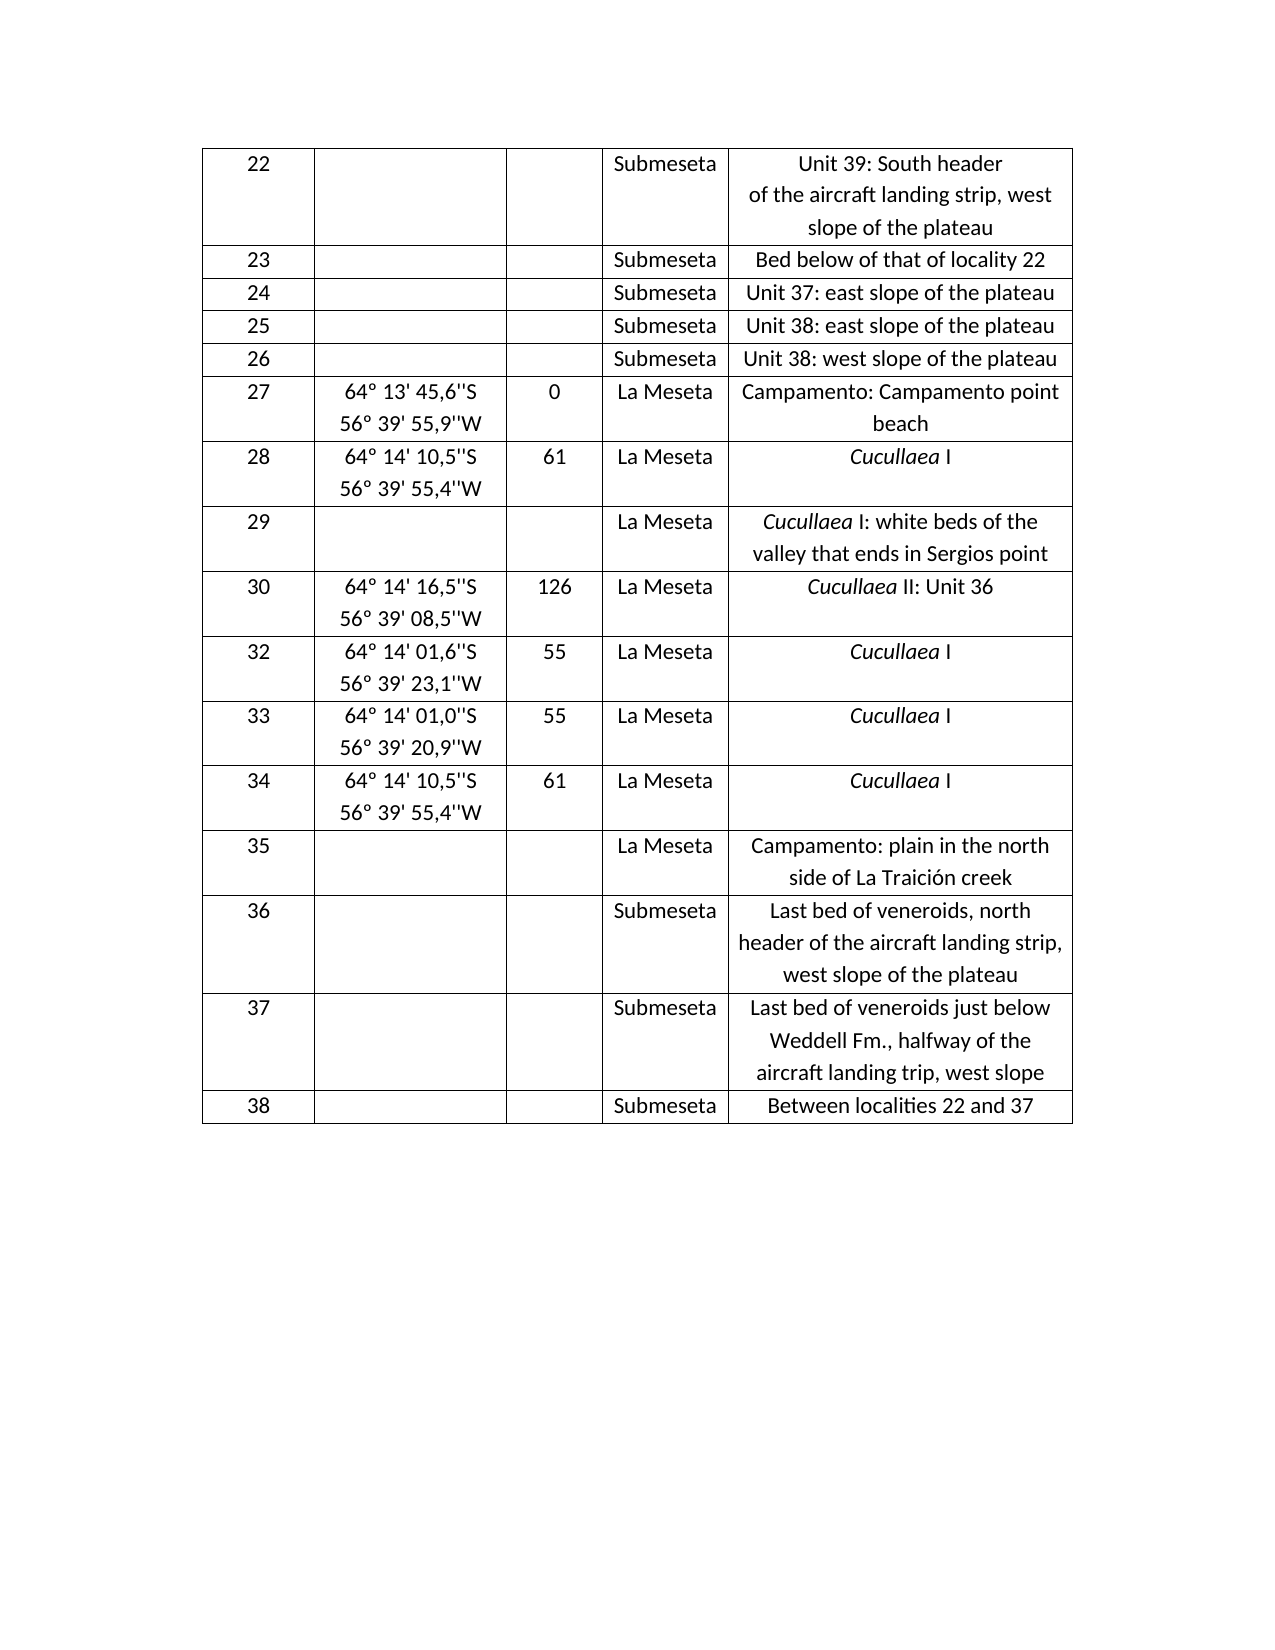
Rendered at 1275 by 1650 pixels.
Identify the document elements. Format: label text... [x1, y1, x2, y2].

table_cell of the aircraft landing strip, west slope of the plateau [729, 181, 1072, 244]
table_cell 56º 39' 55,4''W [315, 474, 506, 506]
table_cell [603, 409, 728, 441]
table_cell 29 [203, 507, 314, 571]
table_cell [203, 798, 314, 830]
table_cell 26 [203, 344, 314, 376]
table_cell 34 [203, 766, 314, 798]
table_cell [315, 246, 506, 277]
table_cell Bed below of that of locality 22 [729, 246, 1072, 277]
table_cell Unit 38: east slope of the plateau [729, 311, 1072, 343]
table_cell Submeseta [603, 246, 728, 277]
table_cell [203, 669, 314, 701]
table_cell 38 [203, 1091, 314, 1123]
table_cell [315, 896, 506, 992]
table_cell [315, 507, 506, 571]
table_cell Cucullaea I [729, 766, 1072, 798]
table_cell [507, 181, 602, 244]
table_cell [507, 831, 602, 895]
table_cell Submeseta [603, 1091, 728, 1123]
table_cell Submeseta [603, 994, 728, 1090]
table_cell 35 [203, 831, 314, 895]
table_cell [507, 474, 602, 506]
table_cell [315, 831, 506, 895]
table_cell [507, 409, 602, 441]
table_cell [729, 798, 1072, 830]
table_cell Last bed of veneroids, north header of the aircraft landing strip, west slope of the plateau [729, 896, 1072, 992]
table_cell Submeseta [603, 344, 728, 376]
table_cell 64º 14' 16,5''S [315, 572, 506, 604]
table_cell [507, 994, 602, 1090]
table_cell 32 [203, 637, 314, 669]
table_cell La Meseta [603, 377, 728, 409]
table_cell Cucullaea I [729, 702, 1072, 733]
table_cell 24 [203, 279, 314, 310]
table_cell beach [729, 409, 1072, 441]
table_cell [603, 181, 728, 244]
table_cell Cucullaea I [729, 442, 1072, 474]
table_cell [507, 246, 602, 277]
table_cell [603, 474, 728, 506]
table_cell 64º 14' 10,5''S [315, 442, 506, 474]
table_cell [507, 311, 602, 343]
table_cell 64º 14' 01,6''S [315, 637, 506, 669]
table_cell [315, 181, 506, 244]
table_cell [507, 798, 602, 830]
table_cell 33 [203, 702, 314, 733]
table_cell 64º 14' 01,0''S [315, 702, 506, 733]
table_cell 27 [203, 377, 314, 409]
table_cell La Meseta [603, 766, 728, 798]
table_cell Cucullaea I: white beds of the valley that ends in Sergios point [729, 507, 1072, 571]
table_cell [203, 409, 314, 441]
table_cell 64º 13' 45,6''S [315, 377, 506, 409]
table_cell 22 [203, 149, 314, 181]
table_cell [203, 474, 314, 506]
table_cell La Meseta [603, 831, 728, 895]
table_cell 56º 39' 08,5''W [315, 604, 506, 636]
table_cell [603, 734, 728, 765]
table_cell 56º 39' 23,1''W [315, 669, 506, 701]
table_cell [729, 669, 1072, 701]
table_cell Campamento: Campamento point [729, 377, 1072, 409]
table_cell [729, 604, 1072, 636]
table_cell Last bed of veneroids just below Weddell Fm., halfway of the aircraft landing trip, west slope [729, 994, 1072, 1090]
table_cell [203, 734, 314, 765]
table_cell 64º 14' 10,5''S [315, 766, 506, 798]
table_cell Unit 37: east slope of the plateau [729, 279, 1072, 310]
table_cell La Meseta [603, 702, 728, 733]
table_cell 25 [203, 311, 314, 343]
table_cell 56º 39' 55,4''W [315, 798, 506, 830]
table_cell [315, 994, 506, 1090]
table_cell 23 [203, 246, 314, 277]
table_cell 36 [203, 896, 314, 992]
table_cell [507, 604, 602, 636]
table_cell [507, 149, 602, 181]
table_cell 61 [507, 766, 602, 798]
table_cell 126 [507, 572, 602, 604]
table_cell Cucullaea I [729, 637, 1072, 669]
table_cell [603, 798, 728, 830]
table_cell 0 [507, 377, 602, 409]
table_cell Campamento: plain in the north side of La Traición creek [729, 831, 1072, 895]
table_cell 56º 39' 55,9''W [315, 409, 506, 441]
table_cell [315, 311, 506, 343]
table_cell [315, 279, 506, 310]
table_cell Submeseta [603, 896, 728, 992]
table_cell [603, 669, 728, 701]
table_cell [507, 507, 602, 571]
table_cell [507, 1091, 602, 1123]
table_cell La Meseta [603, 442, 728, 474]
table_cell [507, 669, 602, 701]
table_cell 61 [507, 442, 602, 474]
table_cell [507, 279, 602, 310]
table_cell Cucullaea II: Unit 36 [729, 572, 1072, 604]
table_cell Submeseta [603, 279, 728, 310]
table_cell [603, 604, 728, 636]
table_cell [729, 734, 1072, 765]
table_cell [315, 149, 506, 181]
table_cell La Meseta [603, 572, 728, 604]
table_cell [507, 734, 602, 765]
table_cell [507, 344, 602, 376]
table_cell [203, 181, 314, 244]
table_cell 30 [203, 572, 314, 604]
table_cell 37 [203, 994, 314, 1090]
table_cell [729, 474, 1072, 506]
table_cell [315, 344, 506, 376]
table_cell 28 [203, 442, 314, 474]
table_cell 55 [507, 637, 602, 669]
table_cell [203, 604, 314, 636]
table_cell Unit 39: South header [729, 149, 1072, 181]
table_cell Submeseta [603, 149, 728, 181]
table_cell [507, 896, 602, 992]
table_cell La Meseta [603, 637, 728, 669]
table_cell Between localities 22 and 37 [729, 1091, 1072, 1123]
table_cell Submeseta [603, 311, 728, 343]
table_cell Unit 38: west slope of the plateau [729, 344, 1072, 376]
table_cell 56º 39' 20,9''W [315, 734, 506, 765]
table_cell La Meseta [603, 507, 728, 571]
table_cell [315, 1091, 506, 1123]
table_cell 55 [507, 702, 602, 733]
